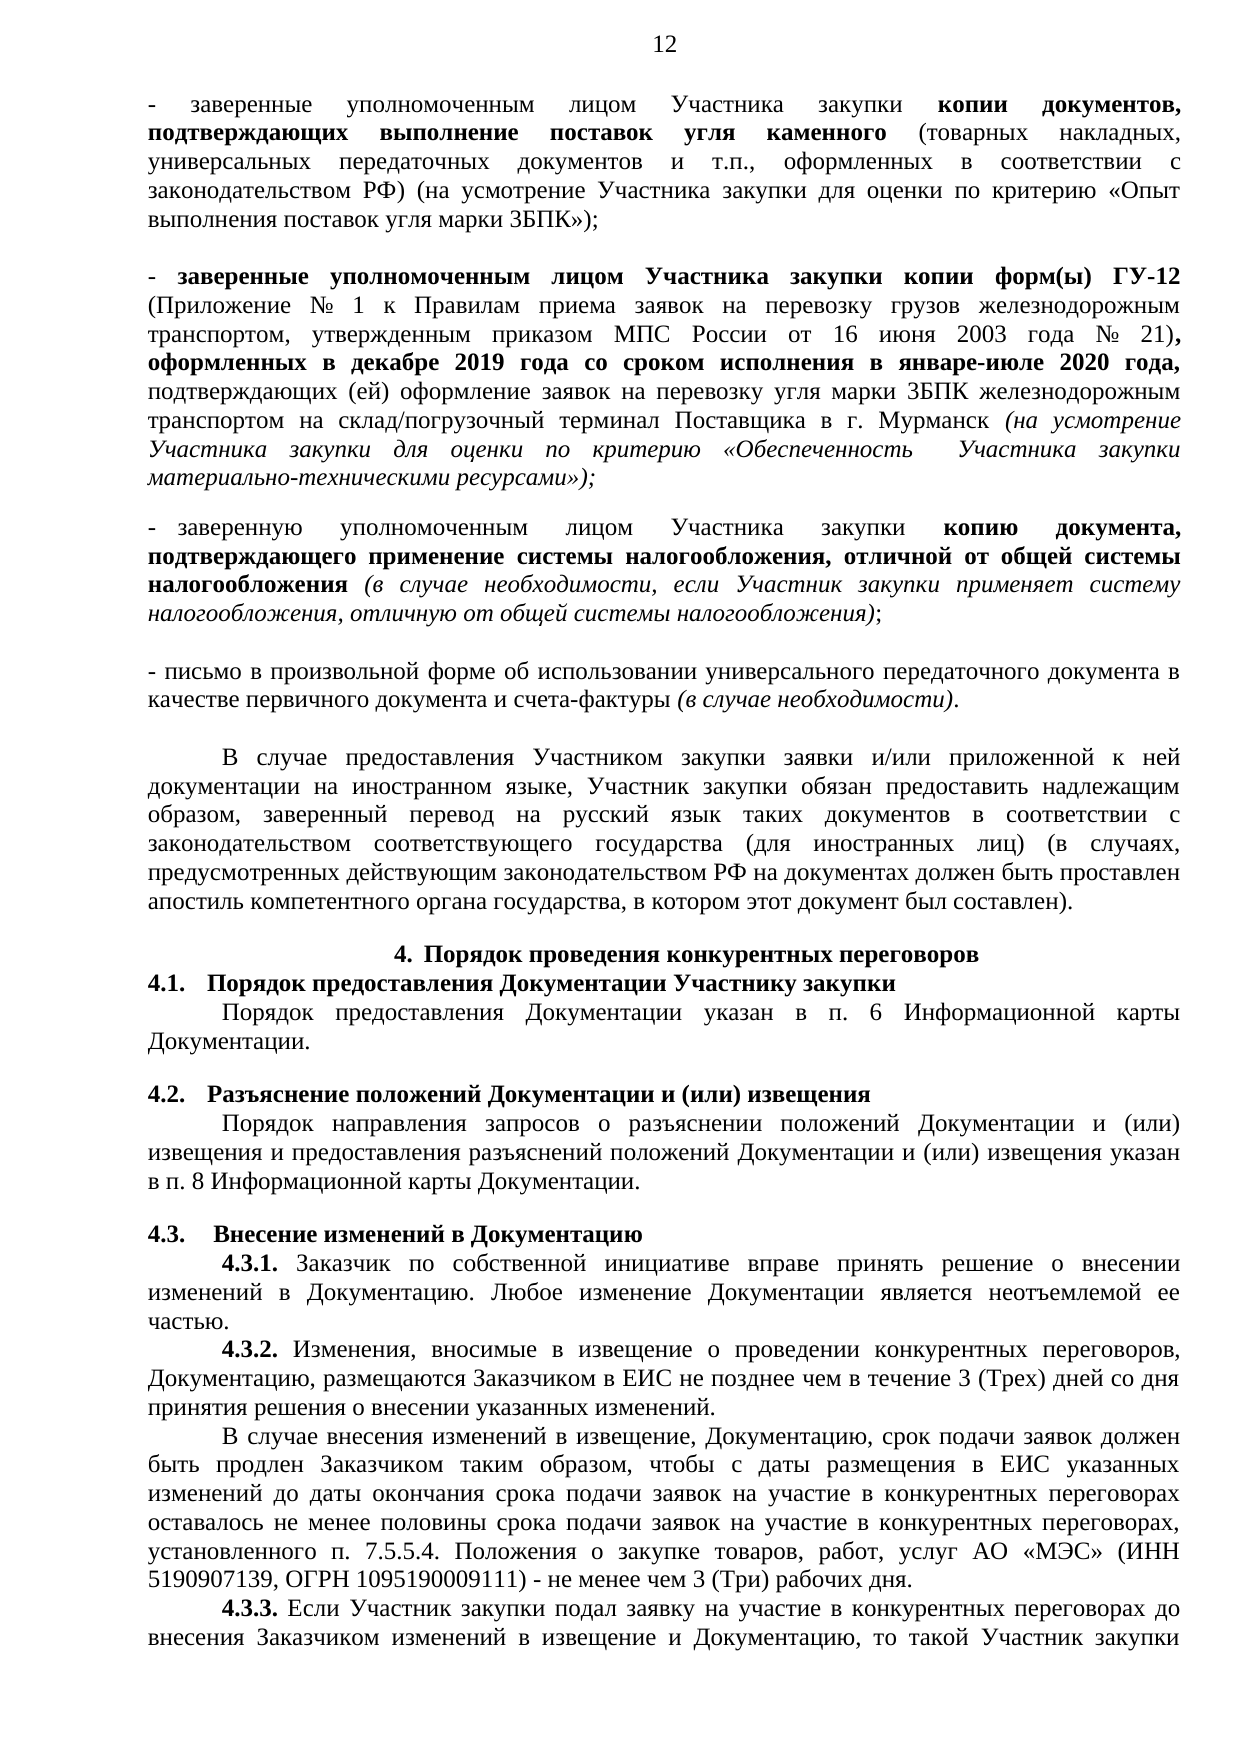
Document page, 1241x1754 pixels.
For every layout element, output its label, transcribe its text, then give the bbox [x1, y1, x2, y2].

subtitle 4.3. Внесение изменений в Документацию [148, 1219, 1181, 1248]
text В случае внесения изменений в извещение, Документацию, срок подачи заявок должен быть продлен Заказчиком таким образом, чтобы с даты размещения в ЕИС указанных изменений до даты окончания срока подачи заявок на участие в конкурентных переговорах оставалось не менее половины срока подачи заявок на участие в конкурентных переговорах, установленного п. 7.5.5.4. Положения о закупке товаров, работ, услуг АО «МЭС» (ИНН 5190907139, ОГРН 1095190009111) - не менее чем 3 (Три) рабочих дня. [148, 1421, 1181, 1593]
list Порядок проведения конкурентных переговоров [148, 939, 1181, 968]
subtitle 4.1. Порядок предоставления Документации Участнику закупки [148, 968, 1181, 997]
text Порядок направления запросов о разъяснении положений Документации и (или) извещения и предоставления разъяснений положений Документации и (или) извещения указан в п. 8 Информационной карты Документации. [148, 1108, 1181, 1194]
text Порядок предоставления Документации указан в п. 6 Информационной карты Документации. [148, 997, 1181, 1054]
list заверенную уполномоченным лицом Участника закупки копию документа, подтверждающего применение системы налогообложения, отличной от общей системы налогообложения (в случае необходимости, если Участник закупки применяет систему налогообложения, отличную от общей системы налогообложения); [148, 512, 1181, 627]
text - заверенные уполномоченным лицом Участника закупки копии форм(ы) ГУ-12 (Приложение № 1 к Правилам приема заявок на перевозку грузов железнодорожным транспортом, утвержденным приказом МПС России от 16 июня 2003 года № 21), оформленных в декабре 2019 года со сроком исполнения в январе-июле 2020 года, подтверждающих (ей) оформление заявок на перевозку угля марки 3БПК железнодорожным транспортом на склад/погрузочный терминал Поставщика в г. Мурманск (на усмотрение Участника закупки для оценки по критерию «Обеспеченность Участника закупки материально-техническими ресурсами»); [148, 261, 1181, 491]
text - письмо в произвольной форме об использовании универсального передаточного документа в качестве первичного документа и счета-фактуры (в случае необходимости). [148, 656, 1181, 713]
text 4.3.1. Заказчик по собственной инициативе вправе принять решение о внесении изменений в Документацию. Любое изменение Документации является неотъемлемой ее частью. [148, 1248, 1181, 1334]
subtitle 4.2. Разъяснение положений Документации и (или) извещения [148, 1079, 1181, 1108]
text 4.3.2. Изменения, вносимые в извещение о проведении конкурентных переговоров, Документацию, размещаются Заказчиком в ЕИС не позднее чем в течение 3 (Трех) дней со дня принятия решения о внесении указанных изменений. [148, 1334, 1181, 1421]
text В случае предоставления Участником закупки заявки и/или приложенной к ней документации на иностранном языке, Участник закупки обязан предоставить надлежащим образом, заверенный перевод на русский язык таких документов в соответствии с законодательством соответствующего государства (для иностранных лиц) (в случаях, предусмотренных действующим законодательством РФ на документах должен быть проставлен апостиль компетентного органа государства, в котором этот документ был составлен). [148, 742, 1181, 914]
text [148, 1593, 1181, 1651]
text - заверенные уполномоченным лицом Участника закупки копии документов, подтверждающих выполнение поставок угля каменного (товарных накладных, универсальных передаточных документов и т.п., оформленных в соответствии с законодательством РФ) (на усмотрение Участника закупки для оценки по критерию «Опыт выполнения поставок угля марки 3БПК»); [148, 89, 1181, 232]
